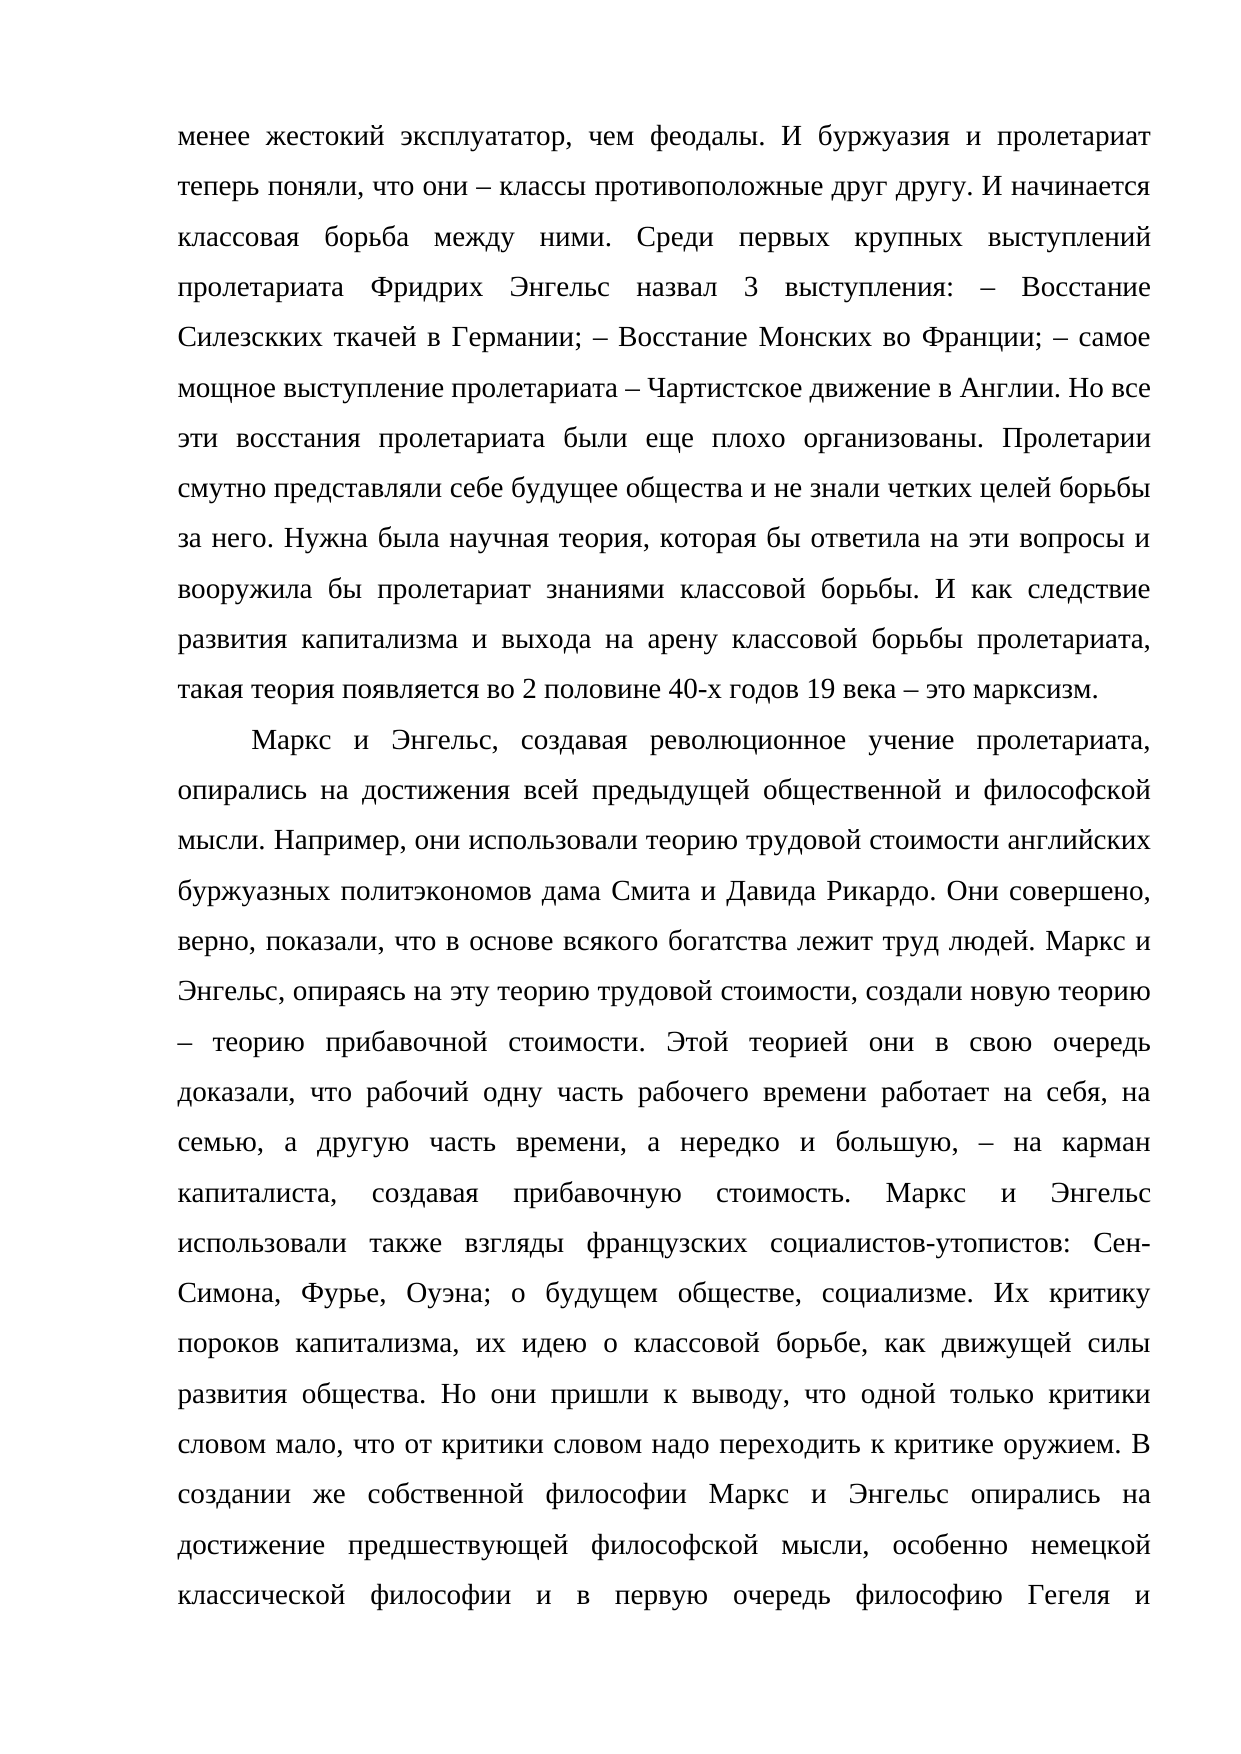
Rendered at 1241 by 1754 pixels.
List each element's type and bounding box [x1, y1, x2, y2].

text [177, 722, 1152, 1611]
text [177, 118, 1152, 705]
